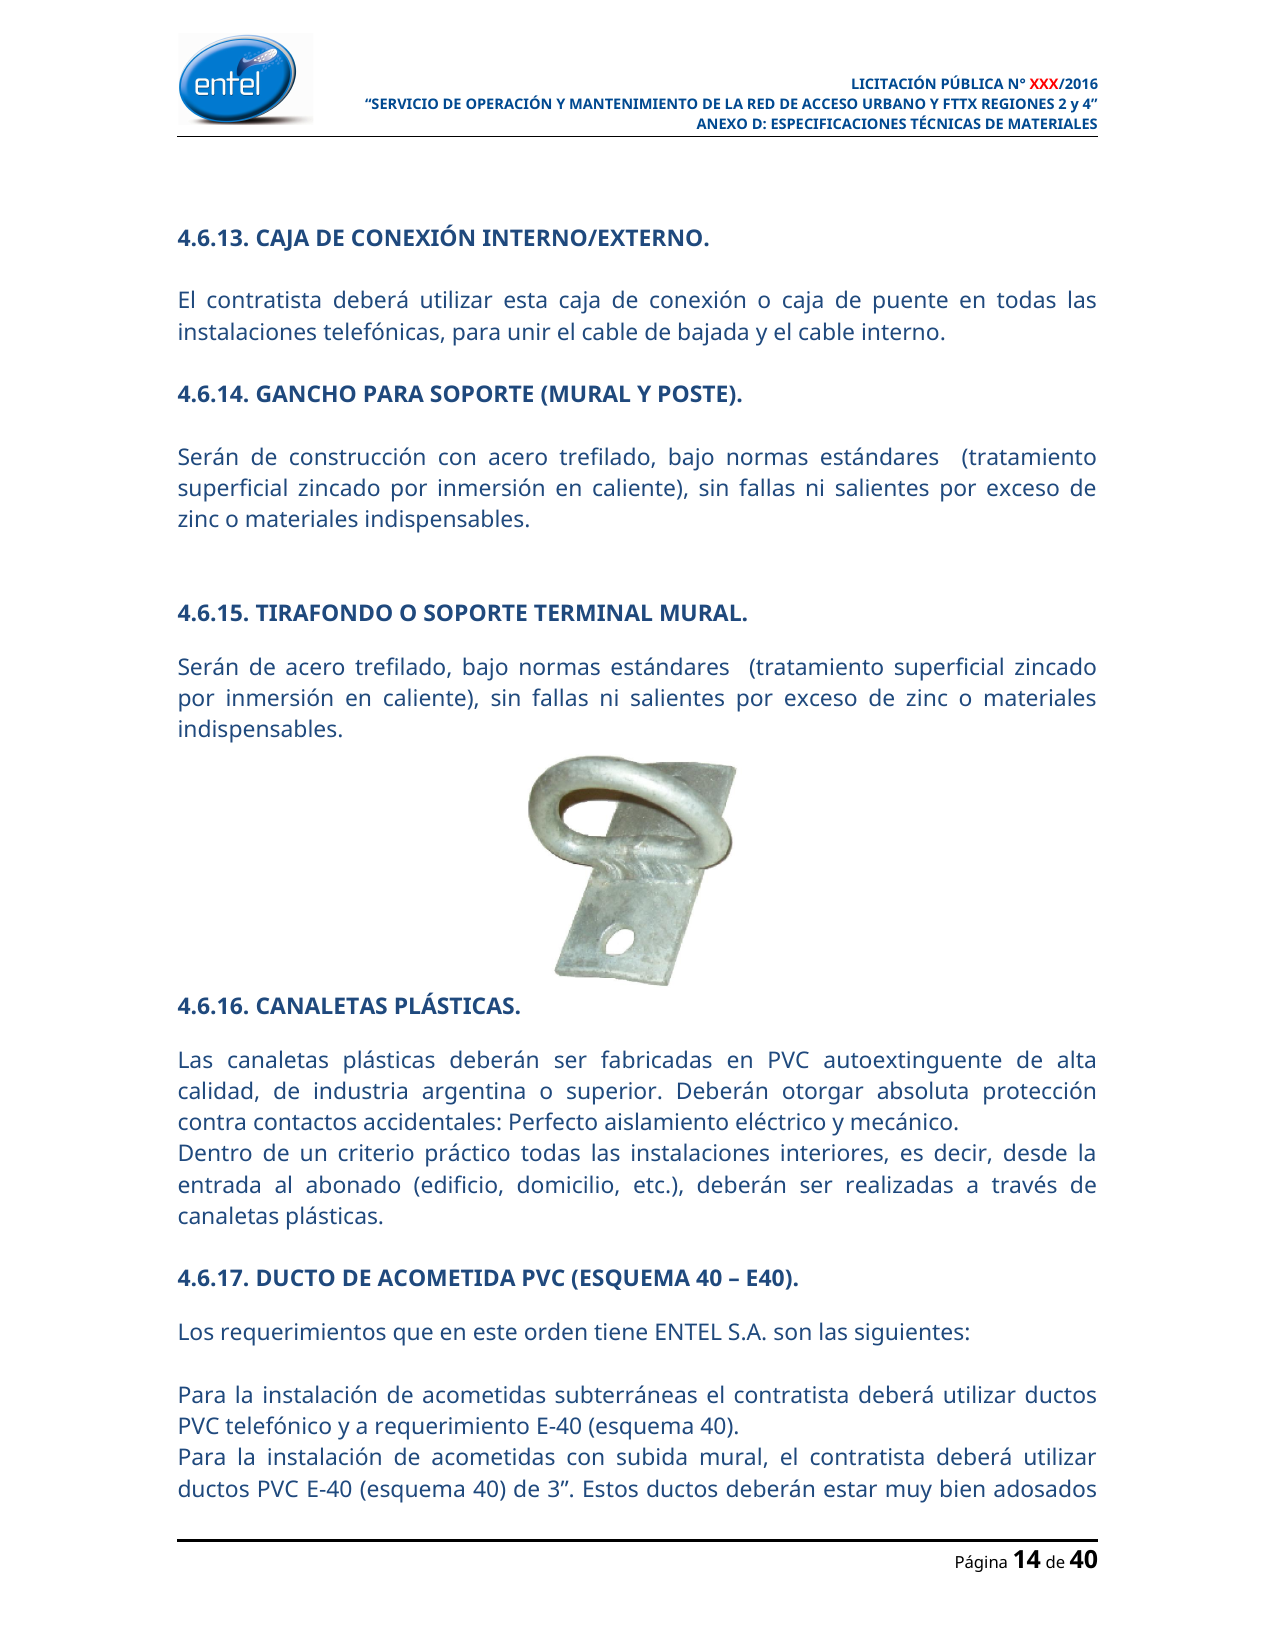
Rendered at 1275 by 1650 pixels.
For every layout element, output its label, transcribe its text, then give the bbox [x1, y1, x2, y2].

text Serán de construcción con acero trefilado, bajo normas estándares (tratamiento superficial zincado por inmersión en caliente), sin fallas ni salientes por exceso de zinc o materiales indispensables. [177, 441, 1098, 534]
subtitle DUCTO DE ACOMETIDA PVC (ESQUEMA 40 – E40). [177, 1262, 1098, 1294]
subtitle CANALETAS PLÁSTICAS. [177, 990, 1098, 1021]
text Los requerimientos que en este orden tiene ENTEL S.A. son las siguientes: [177, 1316, 1098, 1348]
subtitle CAJA DE CONEXIÓN INTERNO/EXTERNO. [177, 222, 1098, 253]
subtitle GANCHO PARA SOPORTE (MURAL Y POSTE). [177, 378, 1098, 409]
subtitle TIRAFONDO O SOPORTE TERMINAL MURAL. [177, 597, 1098, 628]
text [177, 1441, 1098, 1504]
picture [525, 744, 750, 990]
text Serán de acero trefilado, bajo normas estándares (tratamiento superficial zincado por inmersión en caliente), sin fallas ni salientes por exceso de zinc o materiales indispensables. [177, 651, 1098, 744]
text Dentro de un criterio práctico todas las instalaciones interiores, es decir, desde la entrada al abonado (edificio, domicilio, etc.), deberán ser realizadas a través de canaletas plásticas. [177, 1137, 1098, 1231]
text El contratista deberá utilizar esta caja de conexión o caja de puente en todas las instalaciones telefónicas, para unir el cable de bajada y el cable interno. [177, 284, 1098, 347]
text Para la instalación de acometidas subterráneas el contratista deberá utilizar ductos PVC telefónico y a requerimiento E-40 (esquema 40). [177, 1379, 1098, 1441]
text Las canaletas plásticas deberán ser fabricadas en PVC autoextinguente de alta calidad, de industria argentina o superior. Deberán otorgar absoluta protección contra contactos accidentales: Perfecto aislamiento eléctrico y mecánico. [177, 1044, 1098, 1137]
picture [178, 33, 314, 125]
